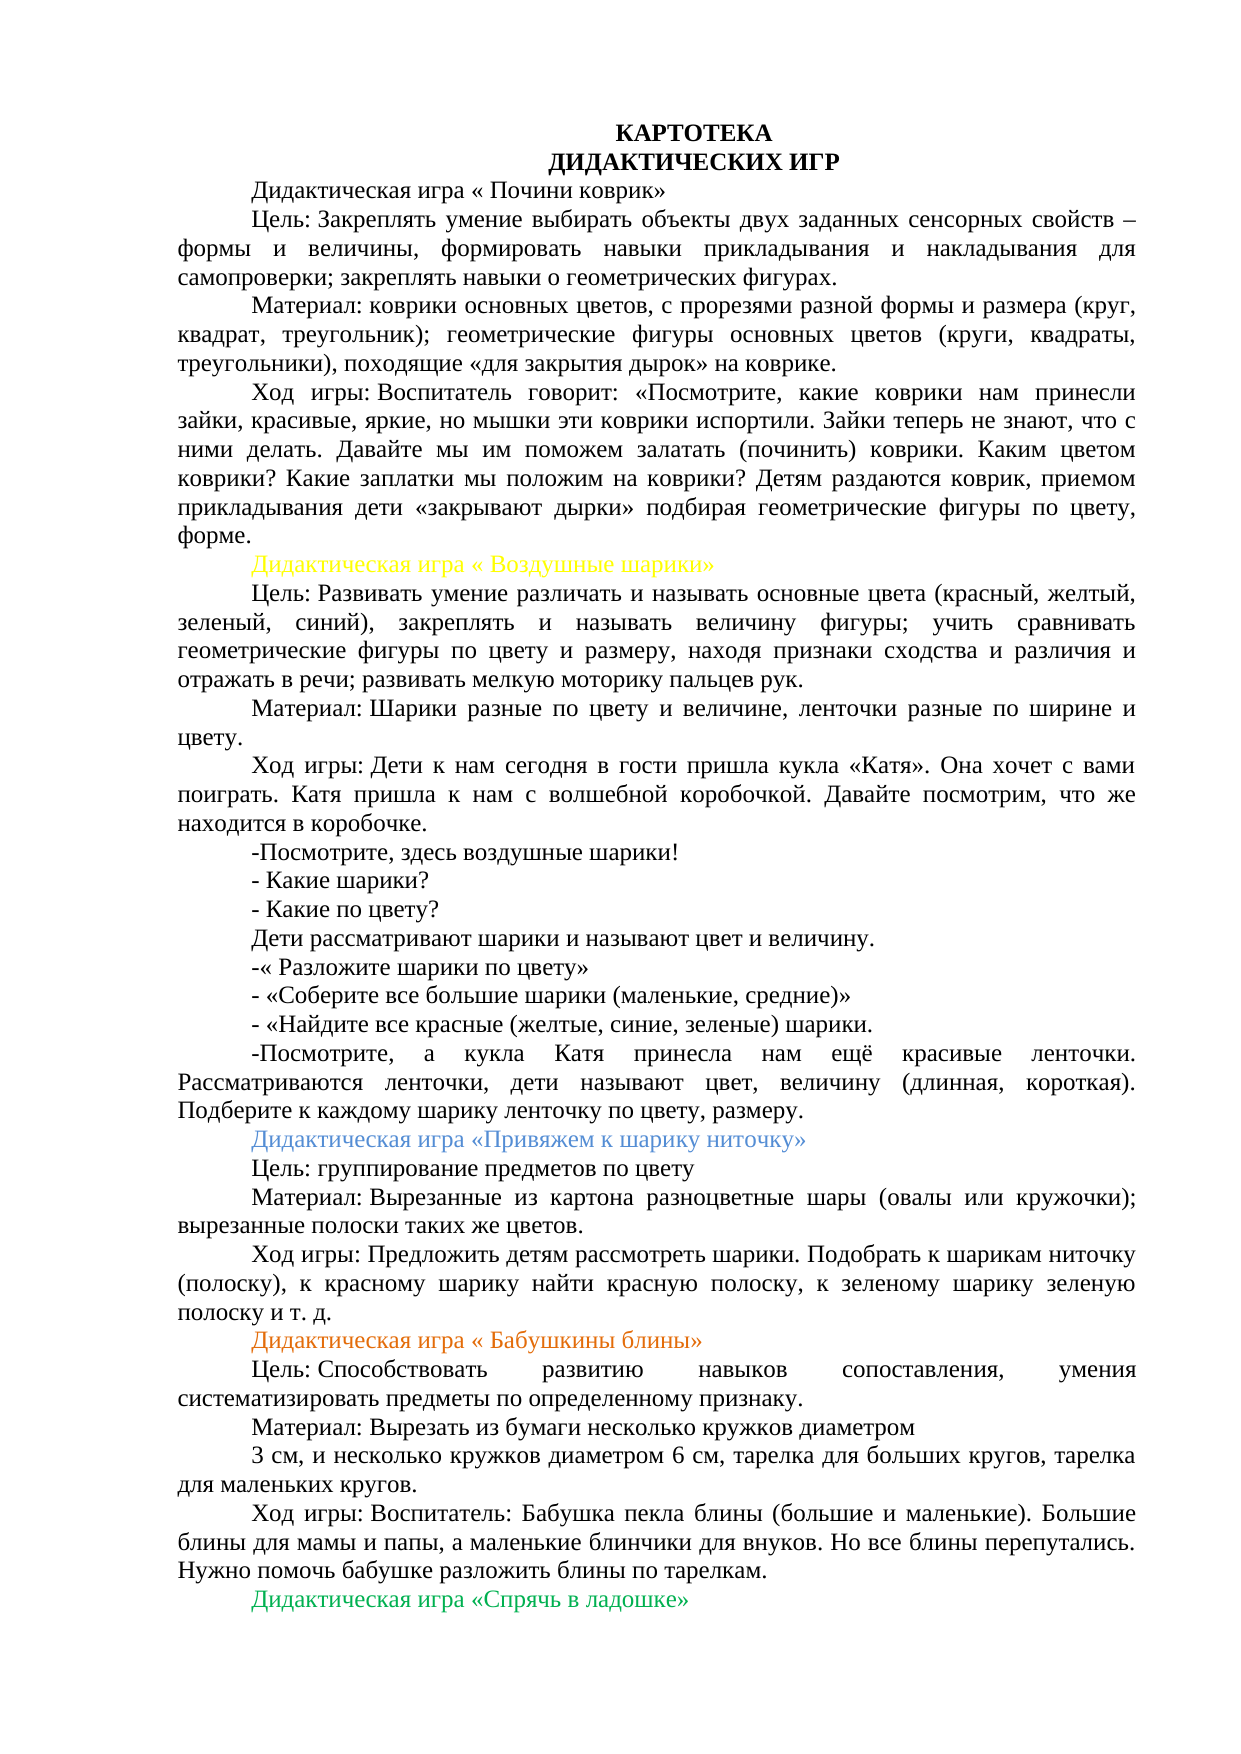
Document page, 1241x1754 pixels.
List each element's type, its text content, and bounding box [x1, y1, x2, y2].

text Цель: Развивать умение различать и называть основные цвета (красный, желтый, зеленый, синий), закреплять и называть величину фигуры; учить сравнивать геометрические фигуры по цвету и размеру, находя признаки сходства и различия и отражать в речи; развивать мелкую моторику пальцев рук. [177, 578, 1137, 693]
text Ход игры: Воспитатель: Бабушка пекла блины (большие и маленькие). Большие блины для мамы и папы, а маленькие блинчики для внуков. Но все блины перепутались. Нужно помочь бабушке разложить блины по тарелкам. [177, 1498, 1137, 1584]
text Дидактическая игра « Почини коврик» [177, 176, 1137, 204]
text - «Найдите все красные (желтые, синие, зеленые) шарики. [177, 1009, 1137, 1038]
text Дидактическая игра «Привяжем к шарику ниточку» [177, 1124, 1137, 1153]
text 3 см, и несколько кружков диаметром 6 см, тарелка для больших кругов, тарелка для маленьких кругов. [177, 1441, 1137, 1498]
text Дидактическая игра « Бабушкины блины» [177, 1326, 1137, 1354]
text -Посмотрите, а кукла Катя принесла нам ещё красивые ленточки. Рассматриваются ленточки, дети называют цвет, величину (длинная, короткая). Подберите к каждому шарику ленточку по цвету, размеру. [177, 1038, 1137, 1124]
text Материал: Вырезать из бумаги несколько кружков диаметром [177, 1412, 1137, 1441]
text - Какие шарики? [177, 866, 1137, 894]
text - «Соберите все большие шарики (маленькие, средние)» [177, 981, 1137, 1009]
text Материал: Вырезанные из картона разноцветные шары (овалы или кружочки); вырезанные полоски таких же цветов. [177, 1182, 1137, 1239]
text Цель: Способствовать развитию навыков сопоставления, умения систематизировать предметы по определенному признаку. [177, 1354, 1137, 1412]
text Цель: группирование предметов по цвету [177, 1153, 1137, 1182]
text -« Разложите шарики по цвету» [177, 952, 1137, 981]
text - Какие по цвету? [177, 894, 1137, 923]
text Ход игры: Воспитатель говорит: «Посмотрите, какие коврики нам принесли зайки, красивые, яркие, но мышки эти коврики испортили. Зайки теперь не знают, что с ними делать. Давайте мы им поможем залатать (починить) коврики. Каким цветом коврики? Какие заплатки мы положим на коврики? Детям раздаются коврик, приемом прикладывания дети «закрывают дырки» подбирая геометрические фигуры по цвету, форме. [177, 377, 1137, 549]
text Дидактическая игра «Спрячь в ладошке» [177, 1584, 1137, 1613]
text ДИДАКТИЧЕСКИХ ИГР [177, 147, 1137, 176]
text Ход игры: Дети к нам сегодня в гости пришла кукла «Катя». Она хочет с вами поиграть. Катя пришла к нам с волшебной коробочкой. Давайте посмотрим, что же находится в коробочке. [177, 751, 1137, 837]
text Ход игры: Предложить детям рассмотреть шарики. Подобрать к шарикам ниточку (полоску), к красному шарику найти красную полоску, к зеленому шарику зеленую полоску и т. д. [177, 1239, 1137, 1326]
text Материал: коврики основных цветов, с прорезями разной формы и размера (круг, квадрат, треугольник); геометрические фигуры основных цветов (круги, квадраты, треугольники), походящие «для закрытия дырок» на коврике. [177, 291, 1137, 377]
text КАРТОТЕКА [177, 118, 1137, 147]
text Дидактическая игра « Воздушные шарики» [177, 549, 1137, 578]
text -Посмотрите, здесь воздушные шарики! [177, 837, 1137, 866]
text Дети рассматривают шарики и называют цвет и величину. [177, 923, 1137, 952]
text Цель: Закреплять умение выбирать объекты двух заданных сенсорных свойств – формы и величины, формировать навыки прикладывания и накладывания для самопроверки; закреплять навыки о геометрических фигурах. [177, 204, 1137, 291]
text Материал: Шарики разные по цвету и величине, ленточки разные по ширине и цвету. [177, 693, 1137, 751]
